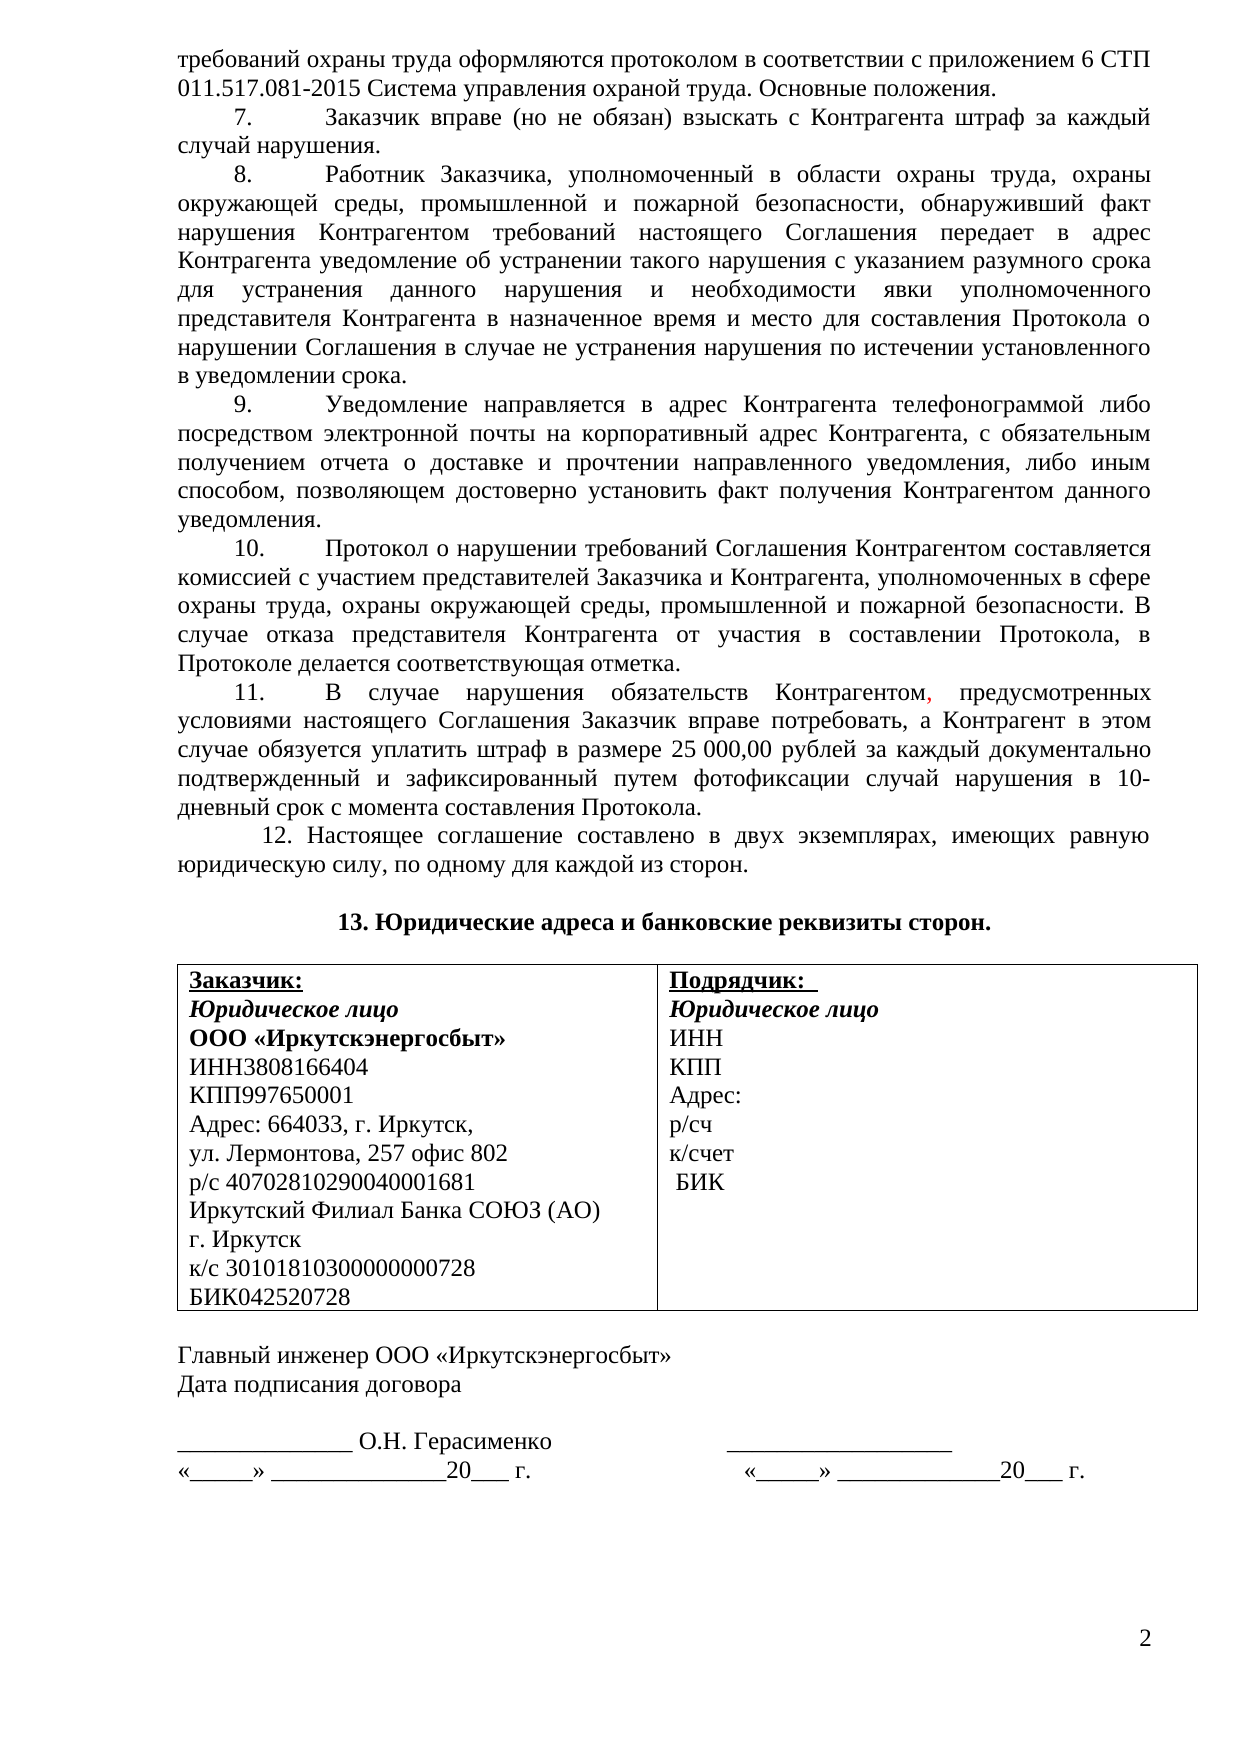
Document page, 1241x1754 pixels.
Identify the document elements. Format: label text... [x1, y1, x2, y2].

text 9. Уведомление направляется в адрес Контрагента телефонограммой либо посредством электронной почты на корпоративный адрес Контрагента, с обязательным получением отчета о доставке и прочтении направленного уведомления, либо иным способом, позволяющем достоверно установить факт получения Контрагентом данного уведомления. [177, 389, 1152, 533]
text Главный инженер ООО «Иркутскэнергосбыт» [177, 1340, 1152, 1369]
text 13. Юридические адреса и банковские реквизиты сторон. [177, 907, 1152, 936]
text 12. Настоящее соглашение составлено в двух экземплярах, имеющих равную юридическую силу, по одному для каждой из сторон. [177, 821, 1152, 878]
text «_____» ______________20___ г. «_____» _____________20___ г. [177, 1455, 1152, 1484]
text 11. В случае нарушения обязательств Контрагентом, предусмотренных условиями настоящего Соглашения Заказчик вправе потребовать, а Контрагент в этом случае обязуется уплатить штраф в размере 25 000,00 рублей за каждый документально подтвержденный и зафиксированный путем фотофиксации случай нарушения в 10-дневный срок с момента составления Протокола. [177, 677, 1152, 821]
text Дата подписания договора [177, 1369, 1152, 1398]
text 10. Протокол о нарушении требований Соглашения Контрагентом составляется комиссией с участием представителей Заказчика и Контрагента, уполномоченных в сфере охраны труда, охраны окружающей среды, промышленной и пожарной безопасности. В случае отказа представителя Контрагента от участия в составлении Протокола, в Протоколе делается соответствующая отметка. [177, 533, 1152, 677]
text 8. Работник Заказчика, уполномоченный в области охраны труда, охраны окружающей среды, промышленной и пожарной безопасности, обнаруживший факт нарушения Контрагентом требований настоящего Соглашения передает в адрес Контрагента уведомление об устранении такого нарушения с указанием разумного срока для устранения данного нарушения и необходимости явки уполномоченного представителя Контрагента в назначенное время и место для составления Протокола о нарушении Соглашения в случае не устранения нарушения по истечении установленного в уведомлении срока. [177, 159, 1152, 389]
text ______________ О.Н. Герасименко __________________ [177, 1426, 1152, 1455]
text 7. Заказчик вправе (но не обязан) взыскать с Контрагента штраф за каждый случай нарушения. [177, 102, 1152, 159]
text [177, 44, 1152, 102]
table_header Заказчик: Юридическое лицо ООО «Иркутскэнергосбыт» ИНН3808166404 КПП997650001 Адрес: . Иркутск, ул. Лермонтова, 257 офис 802 р/с 40702810290040001681 Иркутский Филиал Банка СОЮЗ (АО) г. Иркутск к/с 30101810300000000728 БИК042520728 [178, 965, 657, 1310]
table_header Подрядчик: Юридическое лицо ИНН КПП Адрес: р/сч к/счет БИК [658, 965, 1197, 1310]
